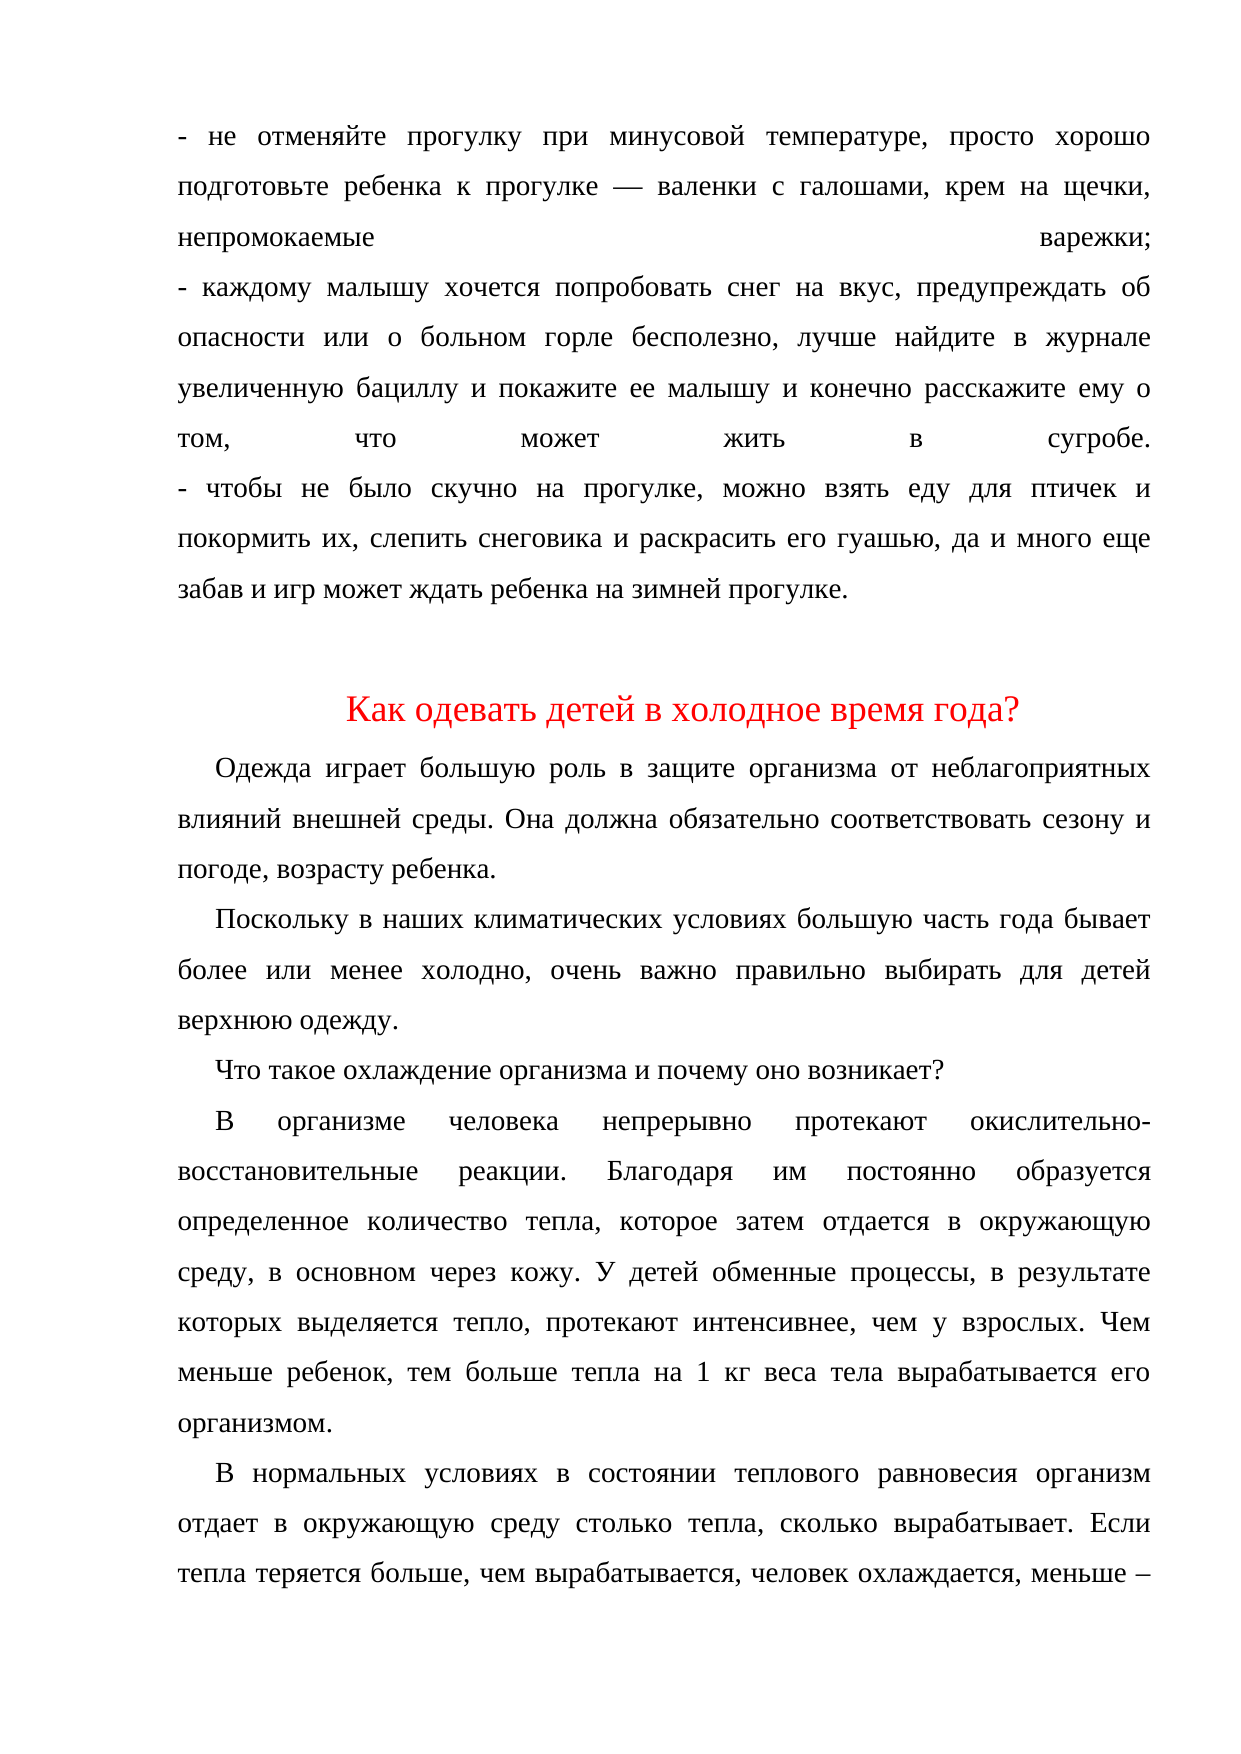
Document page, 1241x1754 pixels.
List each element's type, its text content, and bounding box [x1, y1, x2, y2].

text Одежда играет большую роль в защите организма от неблагоприятных влияний внешней среды. Она должна обязательно соответствовать сезону и погоде, возрасту ребенка. [177, 751, 1152, 885]
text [177, 118, 1152, 604]
text Поскольку в наших климатических условиях большую часть года бывает более или менее холодно, очень важно правильно выбирать для детей верхнюю одежду. [177, 902, 1152, 1036]
text В организме человека непрерывно протекают окислительно-восстановительные реакции. Благодаря им постоянно образуется определенное количество тепла, которое затем отдается в окружающую среду, в основном через кожу. У детей обменные процессы, в результате которых выделяется тепло, протекают интенсивнее, чем у взрослых. Чем меньше ребенок, тем больше тепла на 1 кг веса тела вырабатывается его организмом. [177, 1103, 1152, 1438]
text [177, 1455, 1152, 1589]
text Как одевать детей в холодное время года? [177, 686, 1152, 729]
text Что такое охлаждение организма и почему оно возникает? [177, 1052, 1152, 1086]
